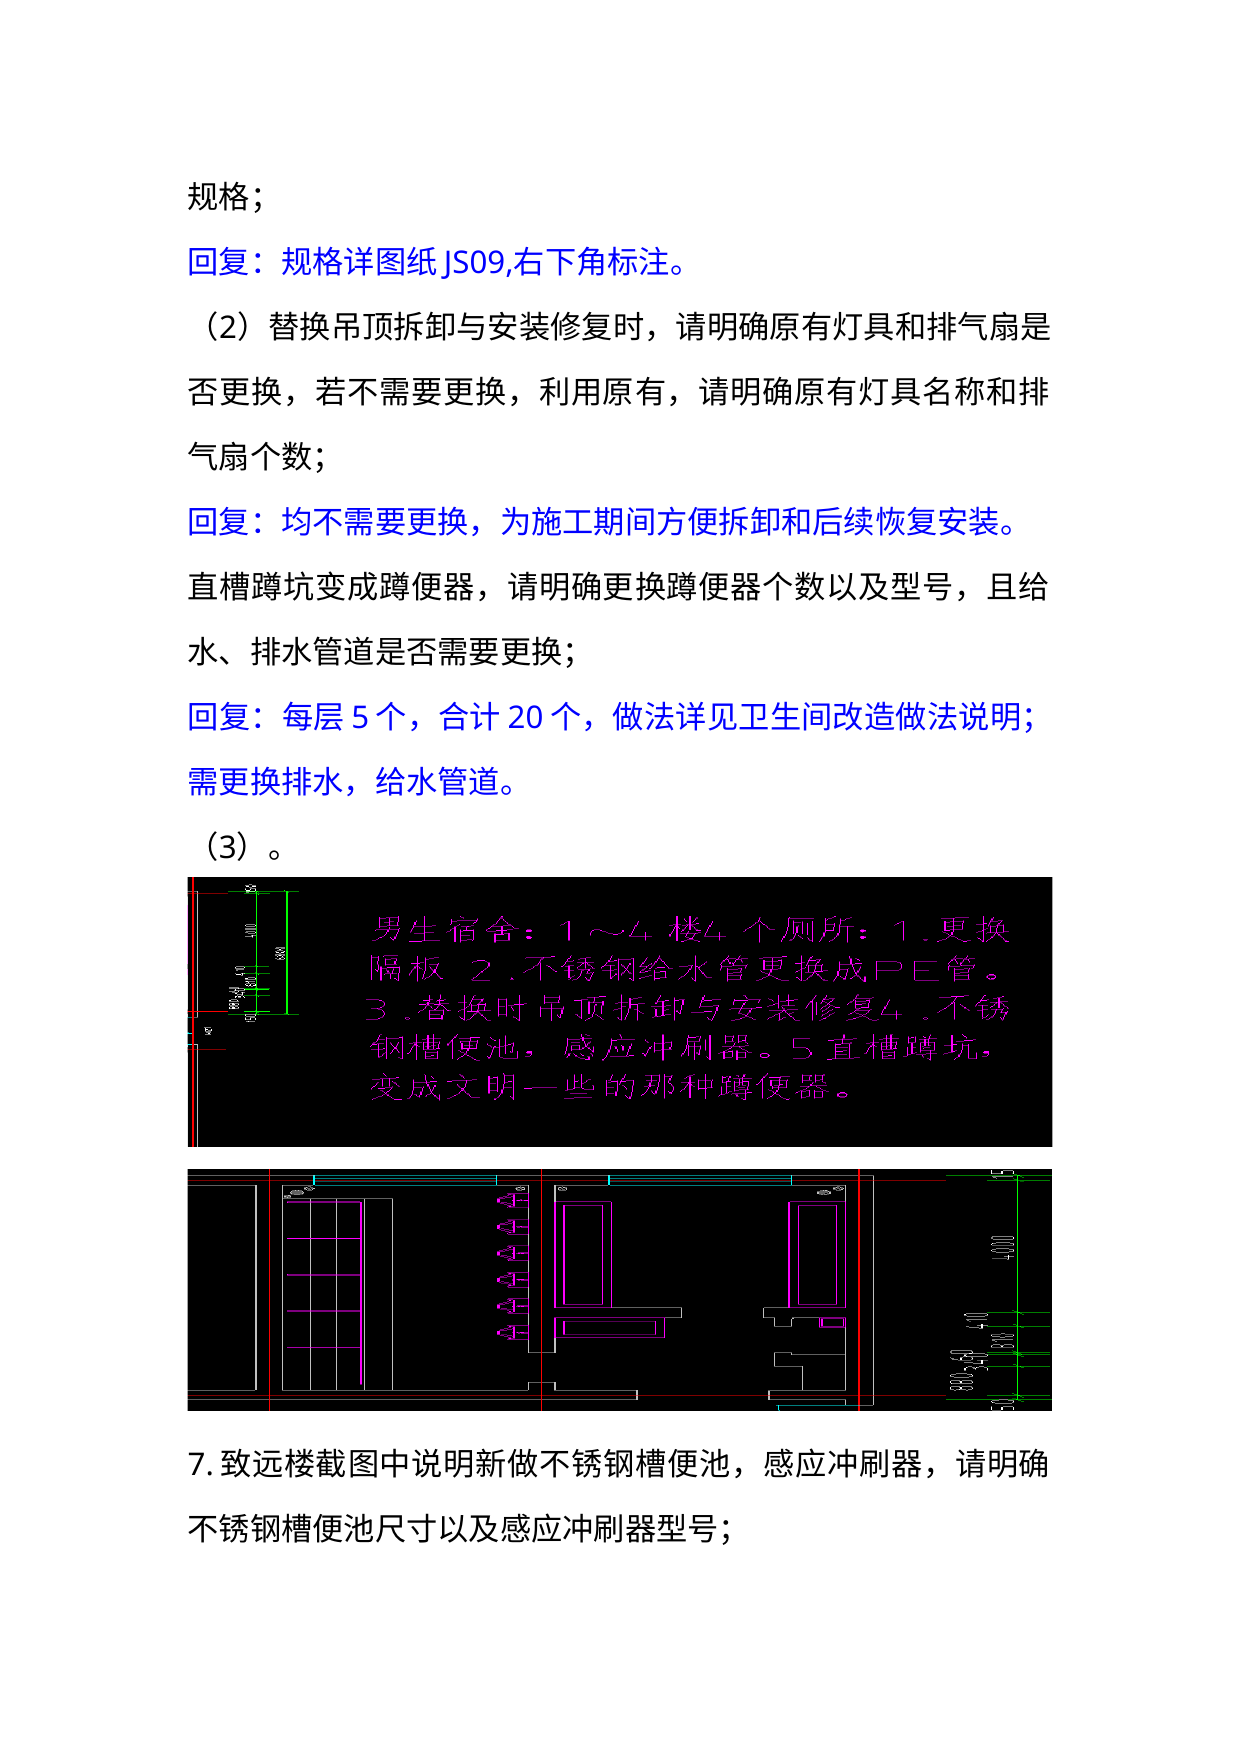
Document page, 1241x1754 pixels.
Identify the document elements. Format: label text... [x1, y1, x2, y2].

list （2）替换吊顶拆卸与安装修复时，请明确原有灯具和排气扇是否更换，若不需要更换，利用原有，请明确原有灯具名称和排气扇个数； [187, 292, 1053, 487]
list 回复：规格详图纸JS09,右下角标注。 [187, 227, 1053, 292]
list 致远楼截图中说明新做不锈钢槽便池，感应冲刷器，请明确不锈钢槽便池尺寸以及感应冲刷器型号； [187, 1429, 1053, 1559]
list 回复：均不需要更换，为施工期间方便拆卸和后续恢复安装。 [187, 487, 1053, 552]
list 回复：每层5个，合计20个，做法详见卫生间改造做法说明；需更换排水，给水管道。 [187, 682, 1053, 812]
list （3）。 [187, 812, 1053, 877]
picture [187, 1169, 1052, 1411]
picture [187, 877, 1053, 1147]
list 直槽蹲坑变成蹲便器，请明确更换蹲便器个数以及型号，且给水、排水管道是否需要更换； [187, 552, 1053, 682]
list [187, 162, 1053, 227]
